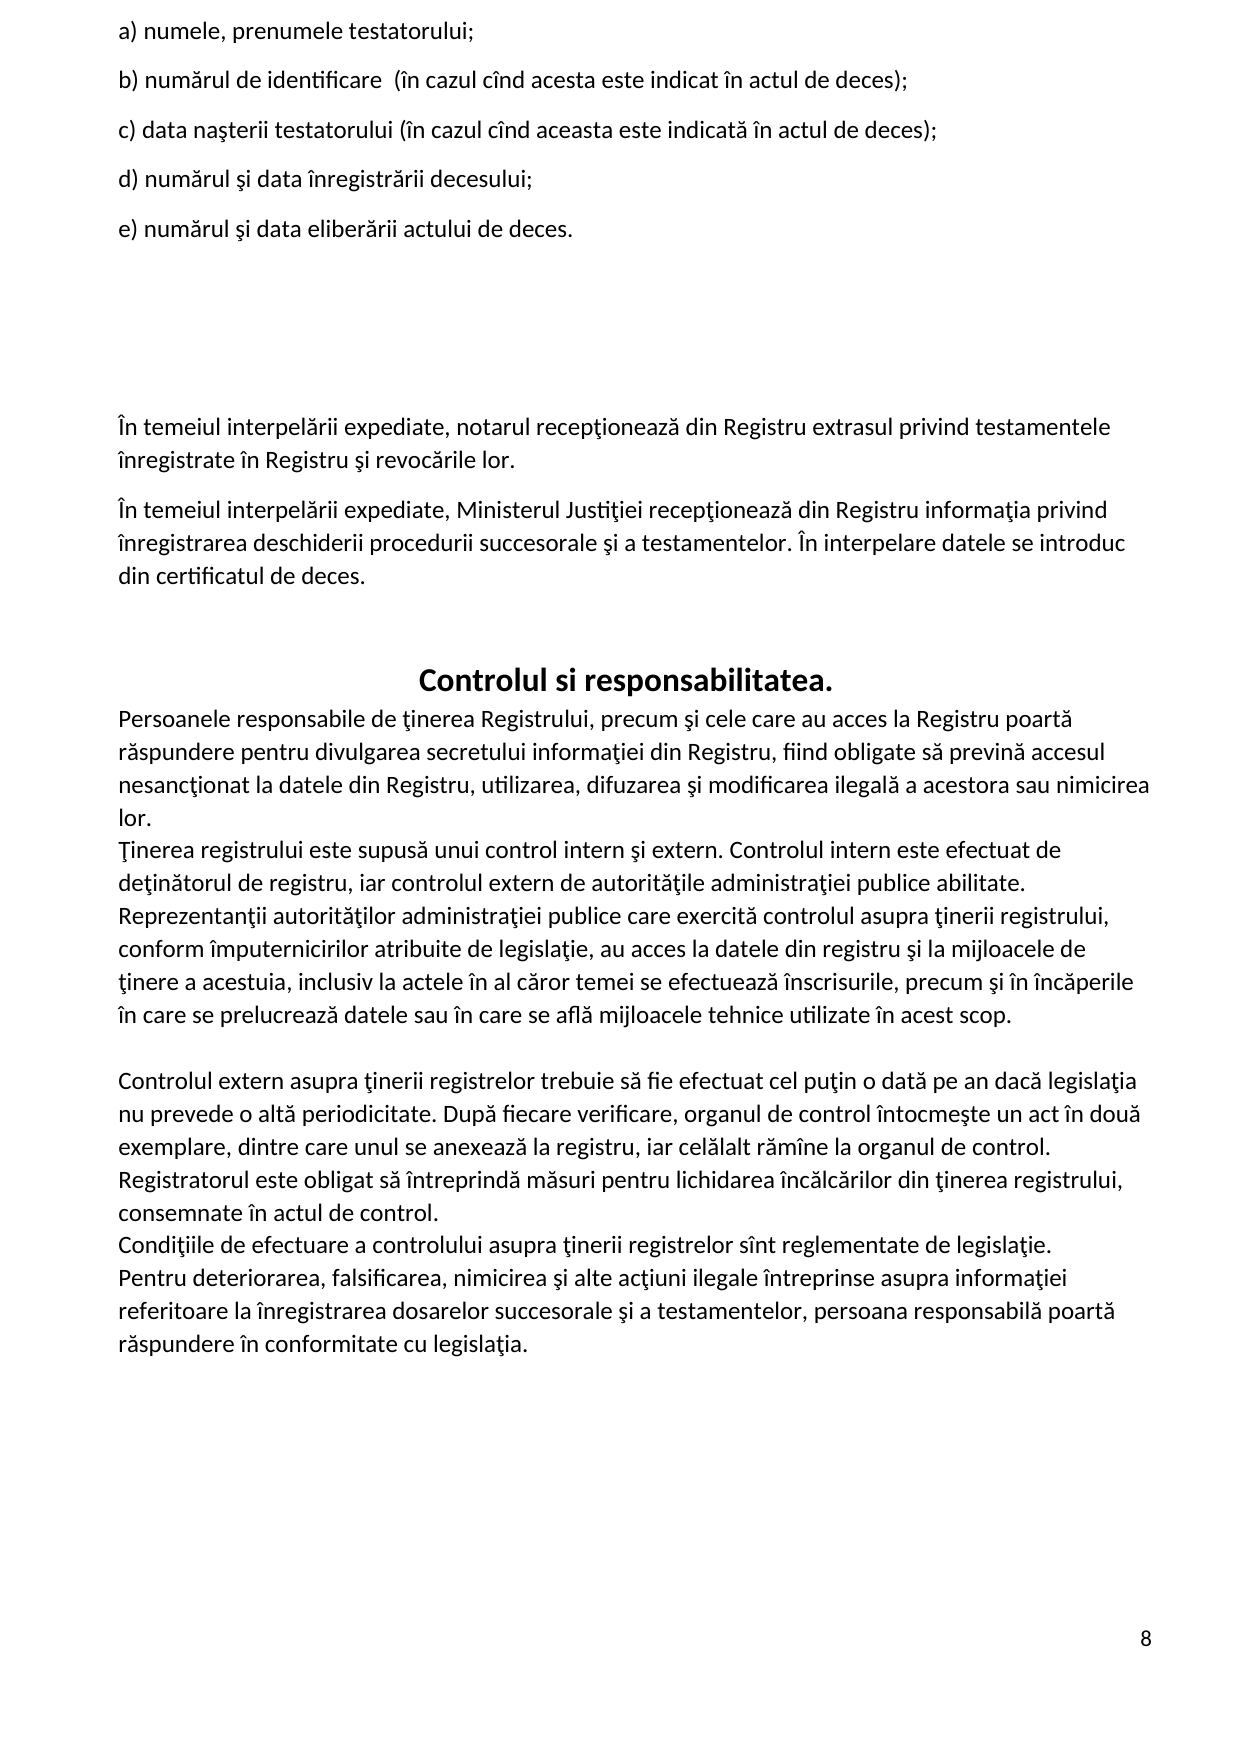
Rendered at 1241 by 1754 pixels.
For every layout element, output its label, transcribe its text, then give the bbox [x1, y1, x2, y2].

list Controlul si responsabilitatea. [231, 659, 1152, 700]
text e) numărul şi data eliberării actului de deces. [118, 213, 1152, 244]
text c) data naşterii testatorului (în cazul cînd aceasta este indicată în actul de deces); [118, 114, 1152, 144]
text b) numărul de identificare (în cazul cînd acesta este indicat în actul de deces); [118, 64, 1152, 95]
list Persoanele responsabile de ţinerea Registrului, precum şi cele care au acces la Registru poartă răspundere pentru divulgarea secretului informaţiei din Registru, fiind obligate să prevină accesul nesancţionat la datele din Registru, utilizarea, difuzarea şi modificarea ilegală a acestora sau nimicirea lor. [118, 703, 1152, 832]
list Controlul extern asupra ţinerii registrelor trebuie să fie efectuat cel puţin o dată pe an dacă legislaţia nu prevede o altă periodicitate. După fiecare verificare, organul de control întocmeşte un act în două exemplare, dintre care unul se anexează la registru, iar celălalt rămîne la organul de control. Registratorul este obligat să întreprindă măsuri pentru lichidarea încălcărilor din ţinerea registrului, consemnate în actul de control. [118, 1065, 1152, 1227]
list Condiţiile de efectuare a controlului asupra ţinerii registrelor sînt reglementate de legislaţie. [118, 1229, 1152, 1260]
text În temeiul interpelării expediate, Ministerul Justiţiei recepţionează din Registru informaţia privind înregistrarea deschiderii procedurii succesorale şi a testamentelor. În interpelare datele se introduc din certificatul de deces. [118, 494, 1152, 590]
list Reprezentanţii autorităţilor administraţiei publice care exercită controlul asupra ţinerii registrului, conform împuternicirilor atribuite de legislaţie, au acces la datele din registru şi la mijloacele de ţinere a acestuia, inclusiv la actele în al căror temei se efectuează înscrisurile, precum şi în încăperile în care se prelucrează datele sau în care se află mijloacele tehnice utilizate în acest scop. [118, 900, 1152, 1030]
text a) numele, prenumele testatorului; [118, 15, 1152, 45]
list Pentru deteriorarea, falsificarea, nimicirea şi alte acţiuni ilegale întreprinse asupra informaţiei referitoare la înregistrarea dosarelor succesorale şi a testamentelor, persoana responsabilă poartă răspundere în conformitate cu legislaţia. [118, 1262, 1152, 1359]
text În temeiul interpelării expediate, notarul recepţionează din Registru extrasul privind testamentele înregistrate în Registru şi revocările lor. [118, 411, 1152, 475]
text d) numărul şi data înregistrării decesului; [118, 163, 1152, 194]
list Ţinerea registrului este supusă unui control intern şi extern. Controlul intern este efectuat de deţinătorul de registru, iar controlul extern de autorităţile administraţiei publice abilitate. [118, 834, 1152, 898]
